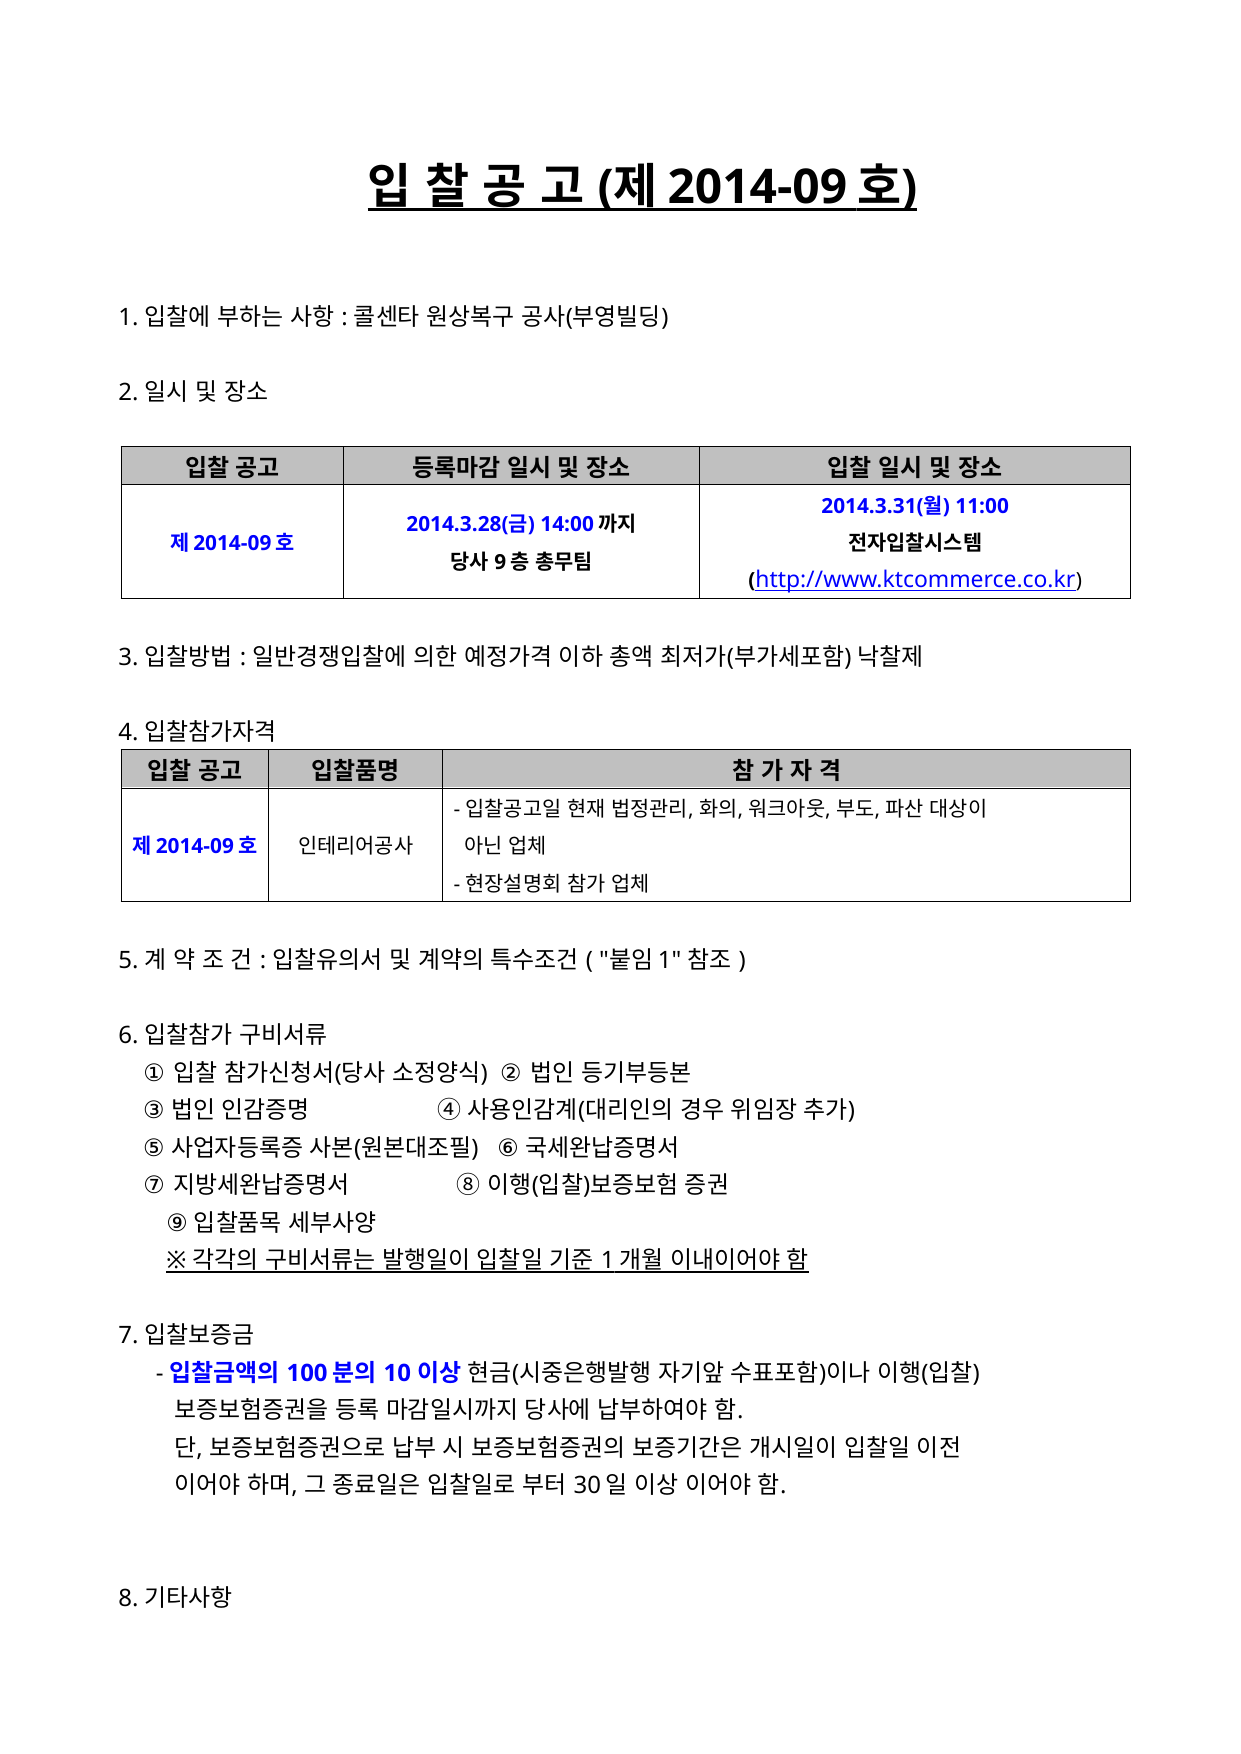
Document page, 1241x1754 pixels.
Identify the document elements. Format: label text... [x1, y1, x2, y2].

text ⑨ 입찰품목 세부사양 [118, 1202, 1166, 1239]
table_header 입찰 공고 [122, 750, 268, 787]
table_cell 제2014-09호 [122, 485, 343, 598]
text 이어야 하며, 그 종료일은 입찰일로 부터 30일 이상 이어야 함. [118, 1464, 1166, 1502]
text 4. 입찰참가자격 [118, 711, 1166, 749]
text 2. 일시 및 장소 [118, 371, 1166, 408]
text ⑦ 지방세완납증명서 ⑧ 이행(입찰)보증보험 증권 [118, 1164, 1166, 1202]
table_cell 2014.3.31(월) 11:00 전자입찰시스템 (http://www.ktcommerce.co.kr) [700, 485, 1130, 598]
text 1. 입찰에 부하는 사항 : 콜센타 원상복구 공사(부영빌딩) [118, 296, 1166, 333]
text 7. 입찰보증금 [118, 1314, 1166, 1352]
text 5. 계 약 조 건 : 입찰유의서 및 계약의 특수조건 ( "붙임1" 참조 ) [118, 939, 1166, 977]
text 3. 입찰방법 : 일반경쟁입찰에 의한 예정가격 이하 총액 최저가(부가세포함) 낙찰제 [118, 636, 1166, 674]
table_cell 2014.3.28(금) 14:00까지 당사 9층 총무팀 [344, 485, 699, 598]
text 6. 입찰참가 구비서류 [118, 1014, 1166, 1052]
table_header 참 가 자 격 [443, 750, 1130, 787]
text 단, 보증보험증권으로 납부 시 보증보험증권의 보증기간은 개시일이 입찰일 이전 [118, 1427, 1166, 1464]
table_cell 제2014-09호 [122, 789, 268, 901]
table_header 입찰 일시 및 장소 [700, 447, 1130, 484]
text ① 입찰 참가신청서(당사 소정양식) ② 법인 등기부등본 [118, 1052, 1166, 1089]
text - 입찰금액의 100분의 10 이상 현금(시중은행발행 자기앞 수표포함)이나 이행(입찰) [118, 1352, 1166, 1389]
text ※ 각각의 구비서류는 발행일이 입찰일 기준 1개월 이내이어야 함 [118, 1239, 1166, 1277]
table_cell - 입찰공고일 현재 법정관리, 화의, 워크아웃, 부도, 파산 대상이 아닌 업체 - 현장설명회 참가 업체 [443, 789, 1130, 901]
text 입 찰 공 고 (제2014-09호) [118, 146, 1166, 221]
table_header 입찰품명 [269, 750, 442, 787]
text ③ 법인 인감증명 ④ 사용인감계(대리인의 경우 위임장 추가) [118, 1089, 1166, 1127]
table_header 입찰 공고 [122, 447, 343, 484]
text 보증보험증권을 등록 마감일시까지 당사에 납부하여야 함. [118, 1389, 1166, 1427]
table_header 등록마감 일시 및 장소 [344, 447, 699, 484]
table_cell 인테리어공사 [269, 789, 442, 901]
text ⑤ 사업자등록증 사본(원본대조필) ⑥ 국세완납증명서 [118, 1127, 1166, 1164]
text 8. 기타사항 [118, 1577, 1166, 1614]
